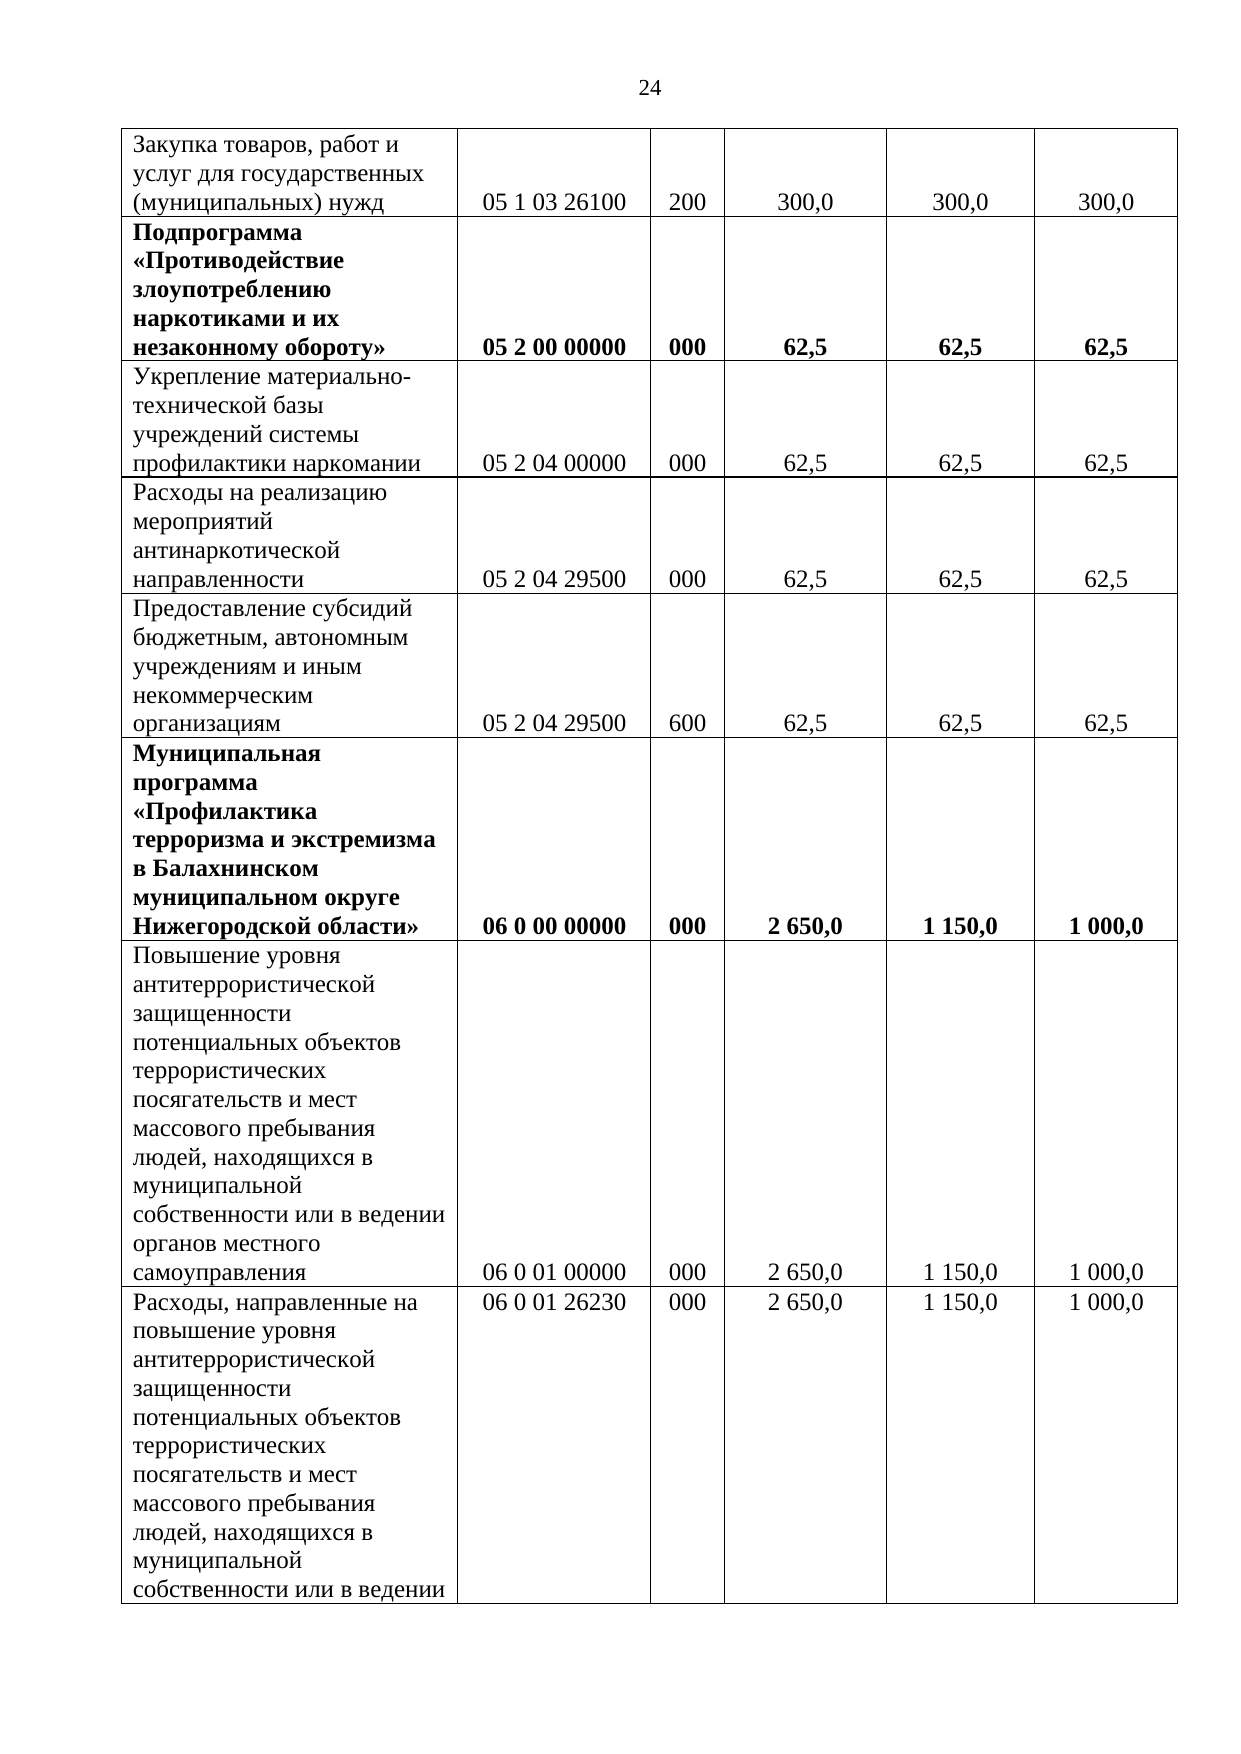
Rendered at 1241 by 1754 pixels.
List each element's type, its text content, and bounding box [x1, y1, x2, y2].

table_cell 1 150,0 [887, 1287, 1034, 1603]
table_cell 62,5 [1035, 217, 1177, 360]
table_cell Укрепление материально-технической базы учреждений системы профилактики наркомании [122, 361, 457, 476]
table_cell 62,5 [887, 217, 1034, 360]
table_cell 300,0 [725, 129, 886, 216]
table_cell 200 [651, 129, 724, 216]
table_cell 62,5 [887, 478, 1034, 592]
table_cell 000 [651, 738, 724, 939]
table_cell 1 150,0 [887, 738, 1034, 939]
table_cell 62,5 [1035, 594, 1177, 737]
table_cell 300,0 [1035, 129, 1177, 216]
table_cell 1 000,0 [1035, 1287, 1177, 1603]
table_cell 000 [651, 217, 724, 360]
table_cell 600 [651, 594, 724, 737]
table_cell 06 0 01 26230 [458, 1287, 650, 1603]
table_cell 05 2 00 00000 [458, 217, 650, 360]
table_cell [122, 1287, 457, 1603]
table_cell 62,5 [887, 594, 1034, 737]
table_cell 1 150,0 [887, 941, 1034, 1286]
table_cell 300,0 [887, 129, 1034, 216]
table_cell 2 650,0 [725, 738, 886, 939]
table_cell 06 0 00 00000 [458, 738, 650, 939]
table_cell 1 000,0 [1035, 738, 1177, 939]
table_cell Муниципальная программа «Профилактика терроризма и экстремизма в Балахнинском муниципальном округе Нижегородской области» [122, 738, 457, 939]
table_cell Расходы на реализацию мероприятий антинаркотической направленности [122, 478, 457, 592]
table_cell 06 0 01 00000 [458, 941, 650, 1286]
table_cell 000 [651, 941, 724, 1286]
table_cell 05 2 04 29500 [458, 478, 650, 592]
table_cell 000 [651, 361, 724, 476]
table_cell 62,5 [725, 594, 886, 737]
table_cell 62,5 [887, 361, 1034, 476]
table_cell 2 650,0 [725, 941, 886, 1286]
table_cell 2 650,0 [725, 1287, 886, 1603]
table_cell 000 [651, 478, 724, 592]
table_cell 62,5 [725, 217, 886, 360]
table_cell 62,5 [725, 361, 886, 476]
table_cell 1 000,0 [1035, 941, 1177, 1286]
table_cell 05 2 04 29500 [458, 594, 650, 737]
table_cell 000 [651, 1287, 724, 1603]
table_cell Повышение уровня антитеррористической защищенности потенциальных объектов террористических посягательств и мест массового пребывания людей, находящихся в муниципальной собственности или в ведении органов местного самоуправления [122, 941, 457, 1286]
table_cell 62,5 [1035, 361, 1177, 476]
table_cell 62,5 [1035, 478, 1177, 592]
table_cell Подпрограмма «Противодействие злоупотреблению наркотиками и их незаконному обороту» [122, 217, 457, 360]
table_cell 05 1 03 26100 [458, 129, 650, 216]
table_cell 05 2 04 00000 [458, 361, 650, 476]
table_cell Закупка товаров, работ и услуг для государственных (муниципальных) нужд [122, 129, 457, 216]
table_cell Предоставление субсидий бюджетным, автономным учреждениям и иным некоммерческим организациям [122, 594, 457, 737]
table_cell 62,5 [725, 478, 886, 592]
